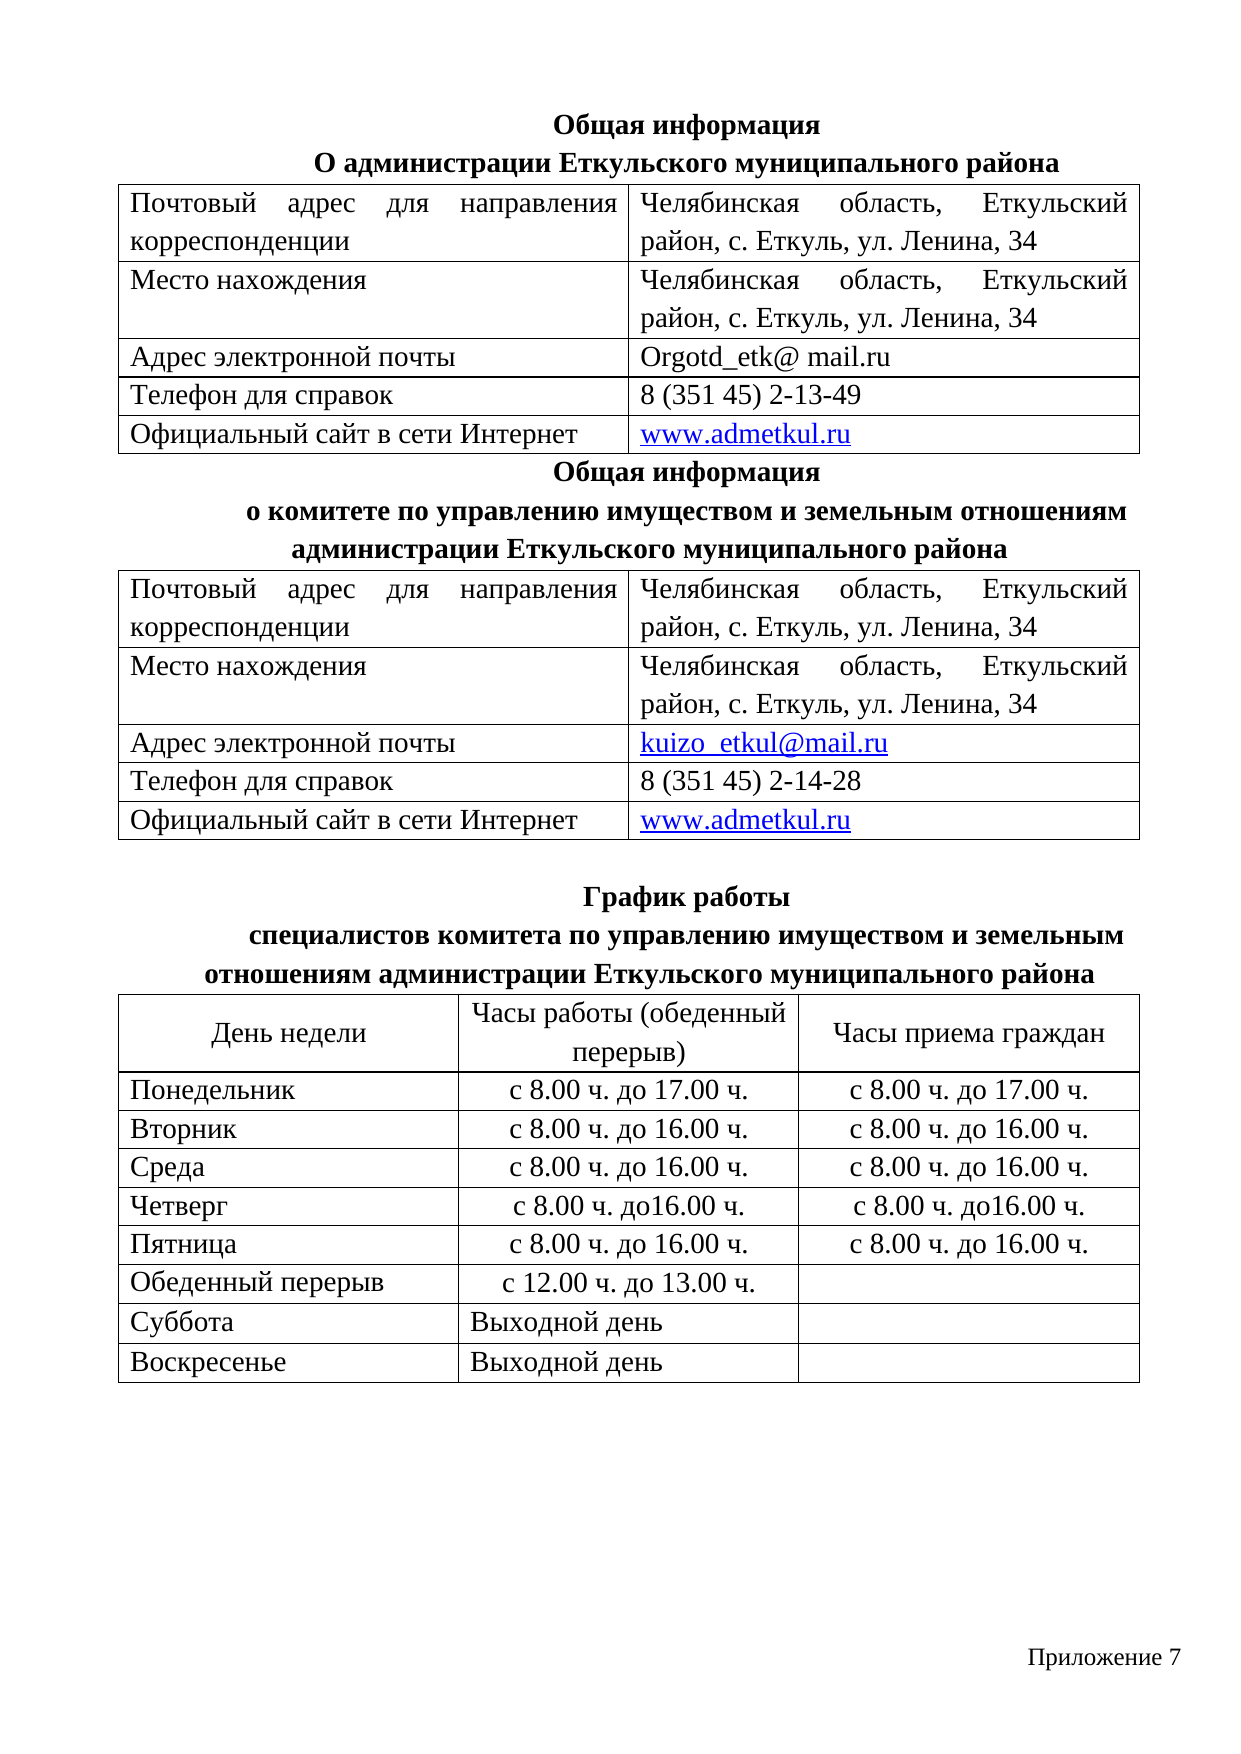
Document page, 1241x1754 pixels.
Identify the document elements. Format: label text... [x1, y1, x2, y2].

table_cell Челябинская область, Еткульский район, с. Еткуль, ул. Ленина, 34 [629, 262, 1139, 338]
table_cell Четверг [119, 1188, 458, 1225]
table_cell с 12.00 ч. до 13.00 ч. [459, 1265, 798, 1303]
table_cell Orgotd_etk@ mail.ru [629, 339, 1139, 376]
table_cell Телефон для справок [119, 378, 628, 415]
table_cell Адрес электронной почты [119, 339, 628, 376]
table_cell с 8.00 ч. до 16.00 ч. [799, 1111, 1139, 1148]
table_header Челябинская область, Еткульский район, с. Еткуль, ул. Ленина, 34 [629, 185, 1139, 261]
text Приложение 7 [118, 1642, 1181, 1671]
table_cell с 8.00 ч. до16.00 ч. [799, 1188, 1139, 1225]
table_cell Вторник [119, 1111, 458, 1148]
text Общая информация [118, 454, 1181, 488]
text График работы [118, 879, 1181, 912]
table_cell Место нахождения [119, 262, 628, 338]
table_header Почтовый адрес для направления корреспонденции [119, 185, 628, 261]
table_cell с 8.00 ч. до16.00 ч. [459, 1188, 798, 1225]
text О администрации Еткульского муниципального района [118, 145, 1181, 179]
table_cell [799, 1304, 1139, 1343]
table_cell [799, 1265, 1139, 1303]
table_cell Выходной день [459, 1344, 798, 1382]
table_cell Среда [119, 1149, 458, 1187]
text Общая информация [118, 107, 1181, 140]
table_cell с 8.00 ч. до 17.00 ч. [799, 1073, 1139, 1110]
table_cell 8 (351 45) 2-13-49 [629, 378, 1139, 415]
table_cell Суббота [119, 1304, 458, 1343]
table_cell www.admetkul.ru [629, 802, 1139, 839]
text о комитете по управлению имуществом и земельным отношениям администрации Еткульского муниципального района [118, 493, 1181, 565]
table_cell Понедельник [119, 1073, 458, 1110]
table_cell Адрес электронной почты [119, 725, 628, 762]
table_cell Обеденный перерыв [119, 1265, 458, 1303]
text специалистов комитета по управлению имуществом и земельным отношениям администрации Еткульского муниципального района [118, 917, 1181, 989]
table_cell с 8.00 ч. до 16.00 ч. [799, 1226, 1139, 1263]
table_header Часы работы (обеденный перерыв) [459, 995, 798, 1071]
table_cell Место нахождения [119, 648, 628, 724]
table_header Часы приема граждан [799, 995, 1139, 1071]
table_cell 8 (351 45) 2-14-28 [629, 763, 1139, 801]
table_cell Челябинская область, Еткульский район, с. Еткуль, ул. Ленина, 34 [629, 648, 1139, 724]
table_header Челябинская область, Еткульский район, с. Еткуль, ул. Ленина, 34 [629, 571, 1139, 647]
table_cell Пятница [119, 1226, 458, 1263]
table_header День недели [119, 995, 458, 1071]
table_cell www.admetkul.ru [629, 416, 1139, 453]
table_cell с 8.00 ч. до 16.00 ч. [459, 1111, 798, 1148]
table_cell с 8.00 ч. до 16.00 ч. [459, 1149, 798, 1187]
table_cell Телефон для справок [119, 763, 628, 801]
table_cell [799, 1344, 1139, 1382]
table_cell с 8.00 ч. до 17.00 ч. [459, 1073, 798, 1110]
table_cell с 8.00 ч. до 16.00 ч. [459, 1226, 798, 1263]
table_header Почтовый адрес для направления корреспонденции [119, 571, 628, 647]
table_cell Официальный сайт в сети Интернет [119, 416, 628, 453]
table_cell Выходной день [459, 1304, 798, 1343]
table_cell с 8.00 ч. до 16.00 ч. [799, 1149, 1139, 1187]
table_cell Воскресенье [119, 1344, 458, 1382]
table_cell Официальный сайт в сети Интернет [119, 802, 628, 839]
table_cell kuizo_etkul@mail.ru [629, 725, 1139, 762]
